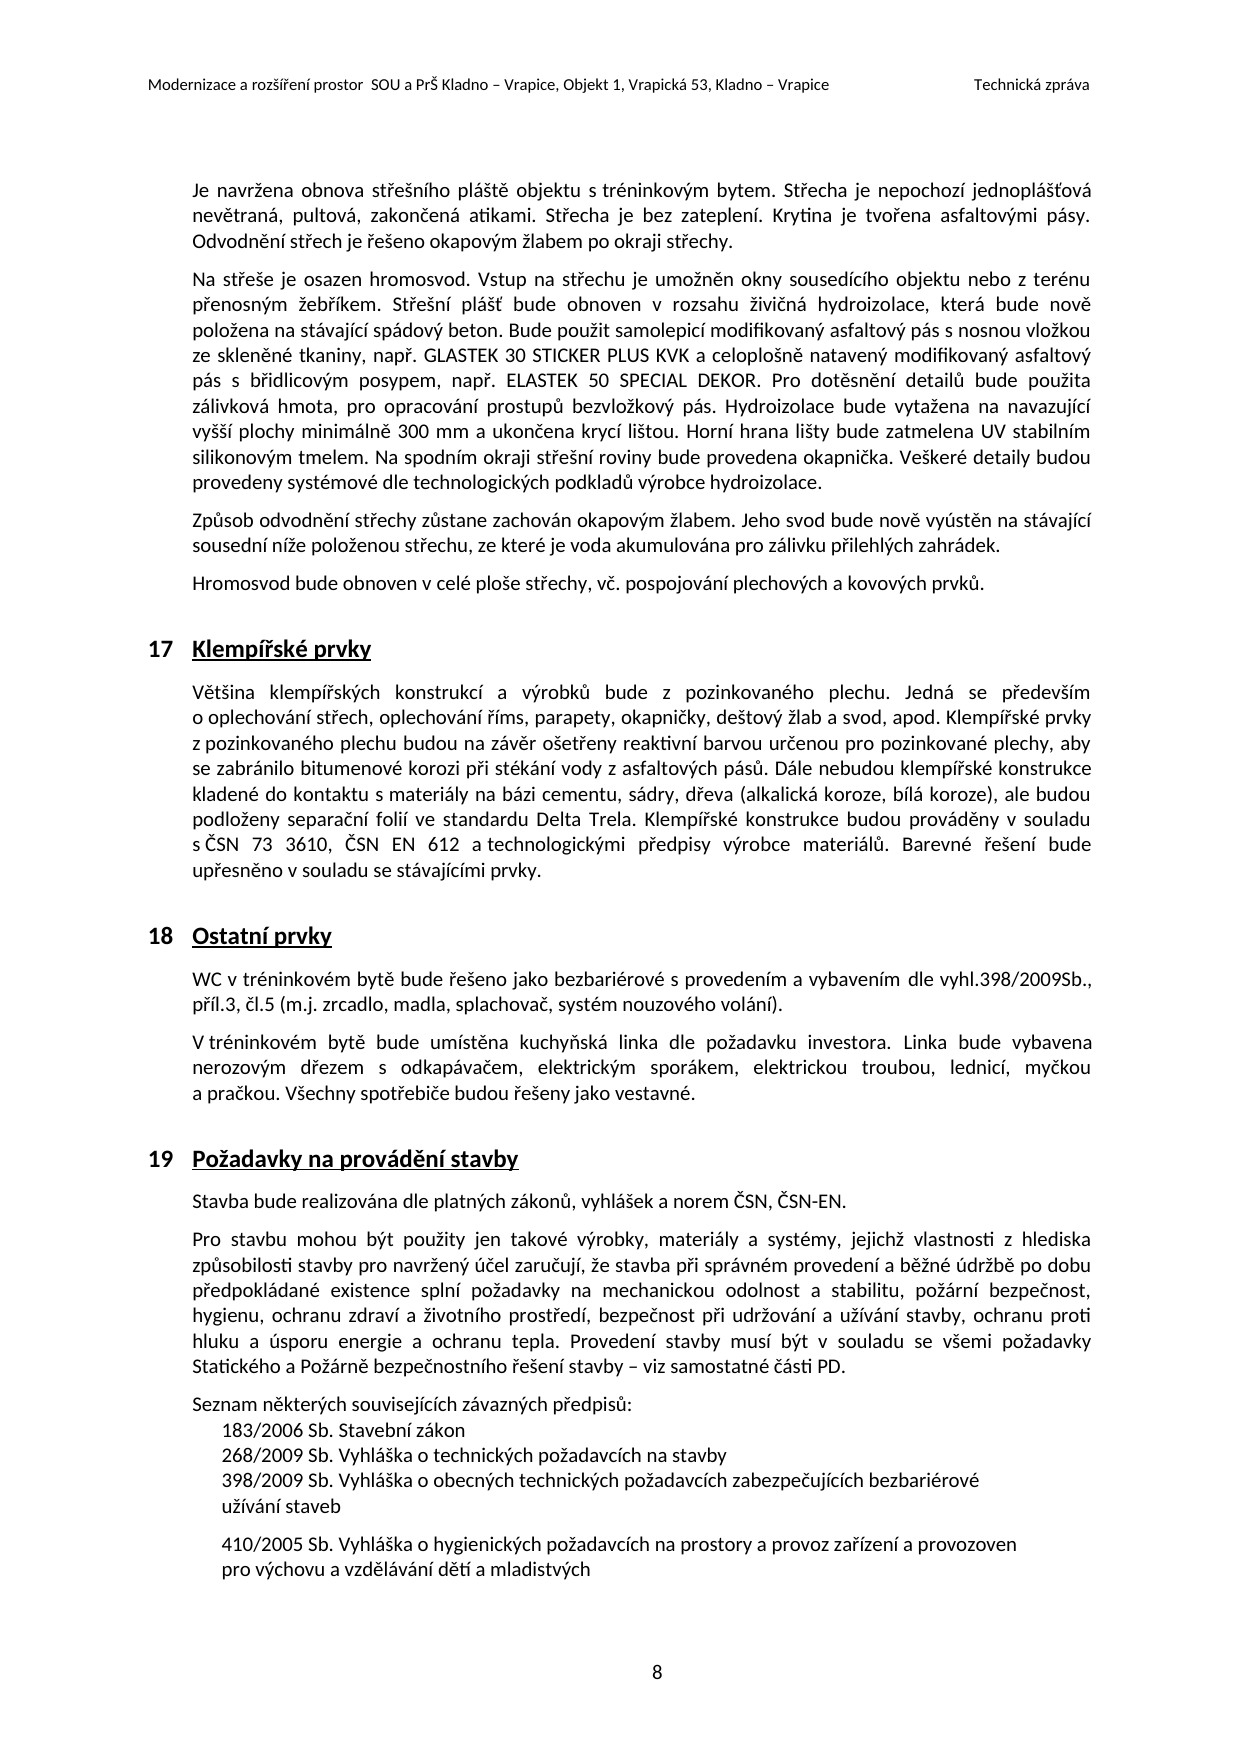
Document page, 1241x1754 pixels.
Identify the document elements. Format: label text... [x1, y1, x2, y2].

text Způsob odvodnění střechy zůstane zachován okapovým žlabem. Jeho svod bude nově vyústěn na stávající sousední níže položenou střechu, ze které je voda akumulována pro zálivku přilehlých zahrádek. [192, 507, 1092, 558]
text Pro stavbu mohou být použity jen takové výrobky, materiály a systémy, jejichž vlastnosti z hlediska způsobilosti stavby pro navržený účel zaručují, že stavba při správném provedení a běžné údržbě po dobu předpokládané existence splní požadavky na mechanickou odolnost a stabilitu, požární bezpečnost, hygienu, ochranu zdraví a životního prostředí, bezpečnost při udržování a užívání stavby, ochranu proti hluku a úsporu energie a ochranu tepla. Provedení stavby musí být v souladu se všemi požadavky Statického a Požárně bezpečnostního řešení stavby – viz samostatné části PD. [192, 1226, 1092, 1379]
text WC v tréninkovém bytě bude řešeno jako bezbariérové s provedením a vybavením dle vyhl.398/2009Sb., příl.3, čl.5 (m.j. zrcadlo, madla, splachovač, systém nouzového volání). [192, 966, 1092, 1017]
text Stavba bude realizována dle platných zákonů, vyhlášek a norem ČSN, ČSN-EN. [192, 1188, 1092, 1214]
text Většina klempířských konstrukcí a výrobků bude z pozinkovaného plechu. Jedná se především o oplechování střech, oplechování říms, parapety, okapničky, deštový žlab a svod, apod. Klempířské prvky z pozinkovaného plechu budou na závěr ošetřeny reaktivní barvou určenou pro pozinkované plechy, aby se zabránilo bitumenové korozi při stékání vody z asfaltových pásů. Dále nebudou klempířské konstrukce kladené do kontaktu s materiály na bázi cementu, sádry, dřeva (alkalická koroze, bílá koroze), ale budou podloženy separační folií ve standardu Delta Trela. Klempířské konstrukce budou prováděny v souladu s ČSN 73 3610, ČSN EN 612 a technologickými předpisy výrobce materiálů. Barevné řešení bude upřesněno v souladu se stávajícími prvky. [192, 679, 1092, 882]
subtitle Klempířské prvky [148, 633, 1092, 664]
text Hromosvod bude obnoven v celé ploše střechy, vč. pospojování plechových a kovových prvků. [192, 571, 1092, 596]
subtitle Ostatní prvky [148, 920, 1092, 951]
text V tréninkovém bytě bude umístěna kuchyňská linka dle požadavku investora. Linka bude vybavena nerozovým dřezem s odkapávačem, elektrickým sporákem, elektrickou troubou, lednicí, myčkou a pračkou. Všechny spotřebiče budou řešeny jako vestavné. [192, 1029, 1092, 1105]
text Je navržena obnova střešního pláště objektu s tréninkovým bytem. Střecha je nepochozí jednoplášťová nevětraná, pultová, zakončená atikami. Střecha je bez zateplení. Krytina je tvořena asfaltovými pásy. Odvodnění střech je řešeno okapovým žlabem po okraji střechy. [192, 177, 1092, 253]
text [192, 1531, 1092, 1582]
subtitle Požadavky na provádění stavby [148, 1143, 1092, 1173]
text Seznam některých souvisejících závazných předpisů: 183/2006 Sb. Stavební zákon 268/2009 Sb. Vyhláška o technických požadavcích na stavby 398/2009 Sb. Vyhláška o obecných technických požadavcích zabezpečujících bezbariérové užívání staveb [192, 1391, 1092, 1518]
text Na střeše je osazen hromosvod. Vstup na střechu je umožněn okny sousedícího objektu nebo z terénu přenosným žebříkem. Střešní plášť bude obnoven v rozsahu živičná hydroizolace, která bude nově položena na stávající spádový beton. Bude použit samolepicí modifikovaný asfaltový pás s nosnou vložkou ze skleněné tkaniny, např. GLASTEK 30 STICKER PLUS KVK a celoplošně natavený modifikovaný asfaltový pás s břidlicovým posypem, např. ELASTEK 50 SPECIAL DEKOR. Pro dotěsnění detailů bude použita zálivková hmota, pro opracování prostupů bezvložkový pás. Hydroizolace bude vytažena na navazující vyšší plochy minimálně 300 mm a ukončena krycí lištou. Horní hrana lišty bude zatmelena UV stabilním silikonovým tmelem. Na spodním okraji střešní roviny bude provedena okapnička. Veškeré detaily budou provedeny systémové dle technologických podkladů výrobce hydroizolace. [192, 266, 1092, 495]
